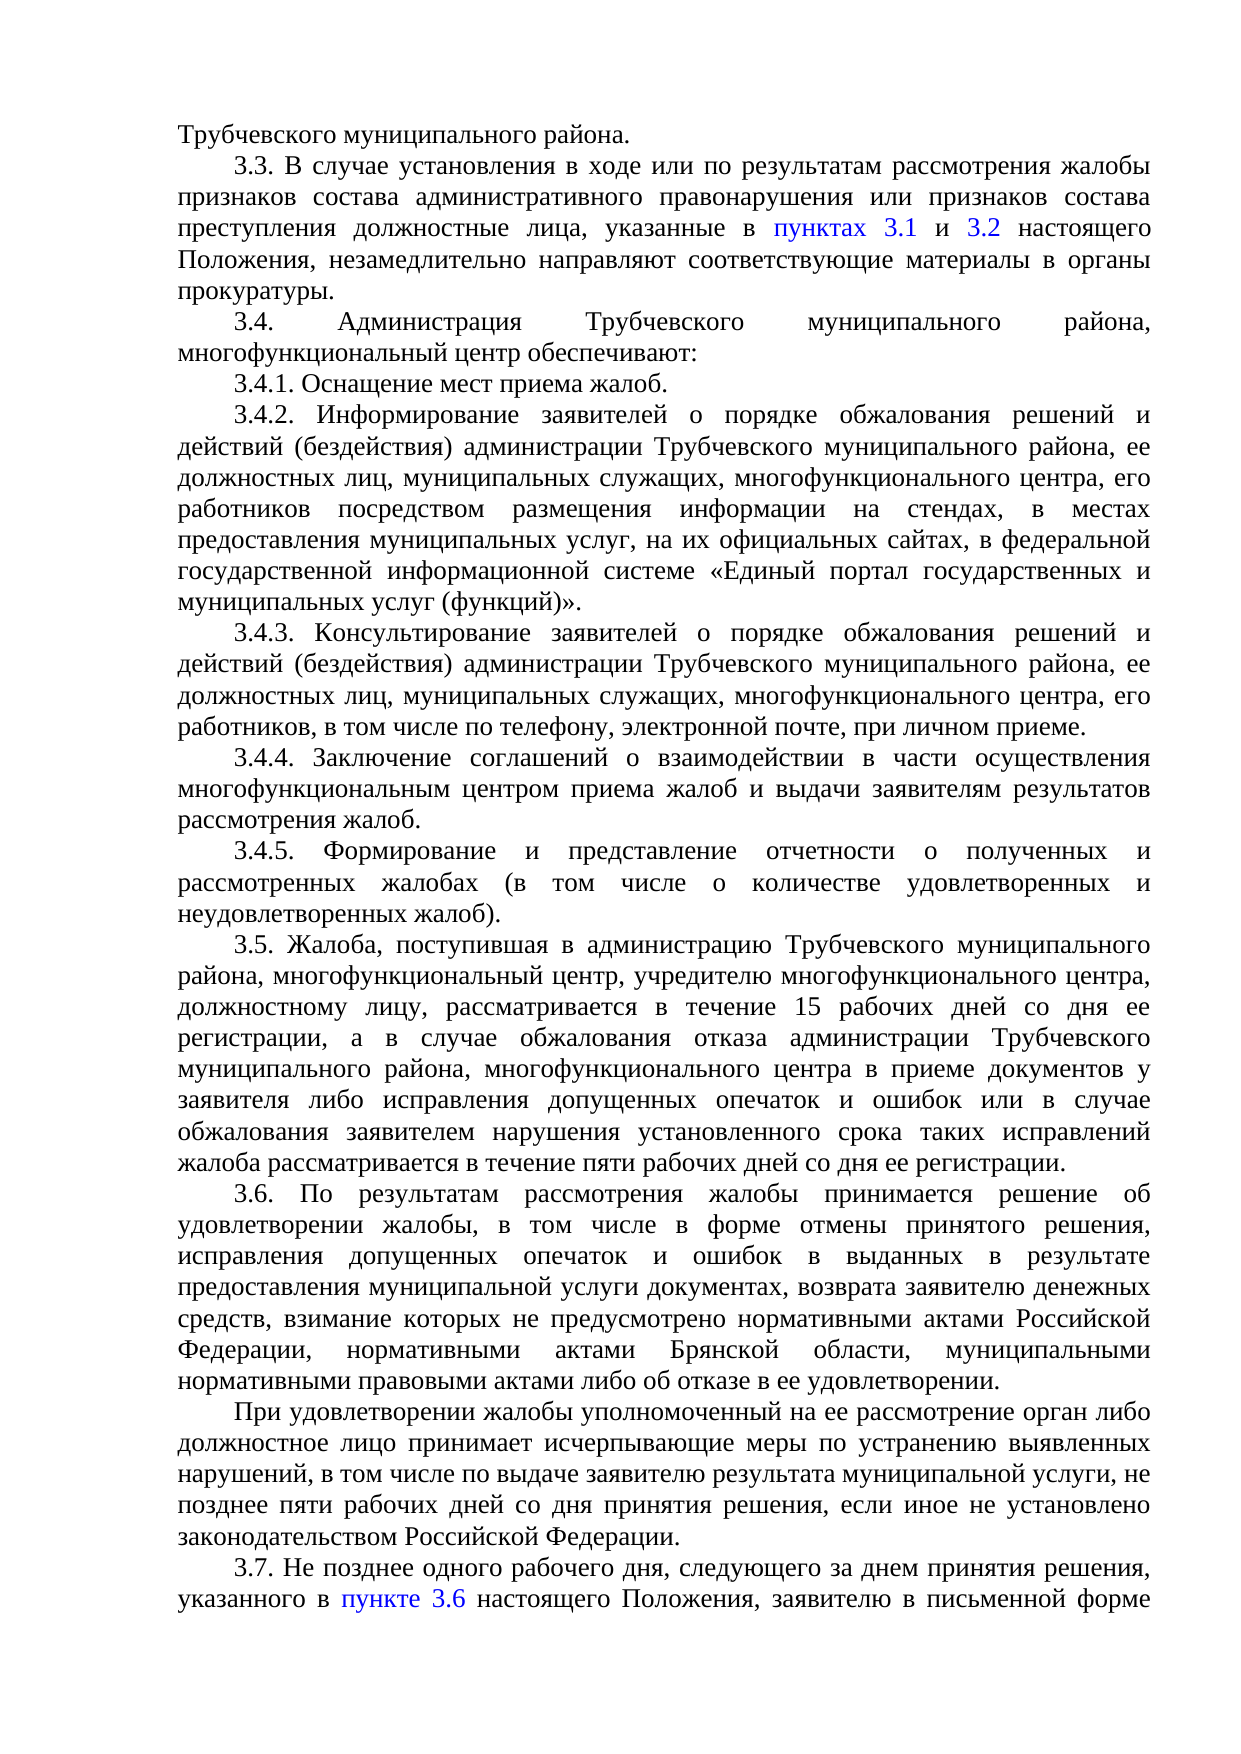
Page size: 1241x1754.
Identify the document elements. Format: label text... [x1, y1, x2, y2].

text 3.4.4. Заключение соглашений о взаимодействии в части осуществления многофункциональным центром приема жалоб и выдачи заявителям результатов рассмотрения жалоб. [177, 741, 1152, 834]
text 3.4.3. Консультирование заявителей о порядке обжалования решений и действий (бездействия) администрации Трубчевского муниципального района, ее должностных лиц, муниципальных служащих, многофункционального центра, его работников, в том числе по телефону, электронной почте, при личном приеме. [177, 616, 1152, 741]
text 3.3. В случае установления в ходе или по результатам рассмотрения жалобы признаков состава административного правонарушения или признаков состава преступления должностные лица, указанные в пунктах 3.1 и 3.2 настоящего Положения, незамедлительно направляют соответствующие материалы в органы прокуратуры. [177, 149, 1152, 305]
text 3.4.2. Информирование заявителей о порядке обжалования решений и действий (бездействия) администрации Трубчевского муниципального района, ее должностных лиц, муниципальных служащих, многофункционального центра, его работников посредством размещения информации на стендах, в местах предоставления муниципальных услуг, на их официальных сайтах, в федеральной государственной информационной системе «Единый портал государственных и муниципальных услуг (функций)». [177, 398, 1152, 616]
text 3.4.1. Оснащение мест приема жалоб. [177, 367, 1152, 398]
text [177, 1551, 1152, 1613]
text 3.4.5. Формирование и представление отчетности о полученных и рассмотренных жалобах (в том числе о количестве удовлетворенных и неудовлетворенных жалоб). [177, 834, 1152, 928]
text При удовлетворении жалобы уполномоченный на ее рассмотрение орган либо должностное лицо принимает исчерпывающие меры по устранению выявленных нарушений, в том числе по выдаче заявителю результата муниципальной услуги, не позднее пяти рабочих дней со дня принятия решения, если иное не установлено законодательством Российской Федерации. [177, 1395, 1152, 1551]
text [177, 118, 1152, 149]
text 3.4. Администрация Трубчевского муниципального района, многофункциональный центр обеспечивают: [177, 305, 1152, 367]
text 3.6. По результатам рассмотрения жалобы принимается решение об удовлетворении жалобы, в том числе в форме отмены принятого решения, исправления допущенных опечаток и ошибок в выданных в результате предоставления муниципальной услуги документах, возврата заявителю денежных средств, взимание которых не предусмотрено нормативными актами Российской Федерации, нормативными актами Брянской области, муниципальными нормативными правовыми актами либо об отказе в ее удовлетворении. [177, 1177, 1152, 1395]
text 3.5. Жалоба, поступившая в администрацию Трубчевского муниципального района, многофункциональный центр, учредителю многофункционального центра, должностному лицу, рассматривается в течение 15 рабочих дней со дня ее регистрации, а в случае обжалования отказа администрации Трубчевского муниципального района, многофункционального центра в приеме документов у заявителя либо исправления допущенных опечаток и ошибок или в случае обжалования заявителем нарушения установленного срока таких исправлений жалоба рассматривается в течение пяти рабочих дней со дня ее регистрации. [177, 928, 1152, 1177]
